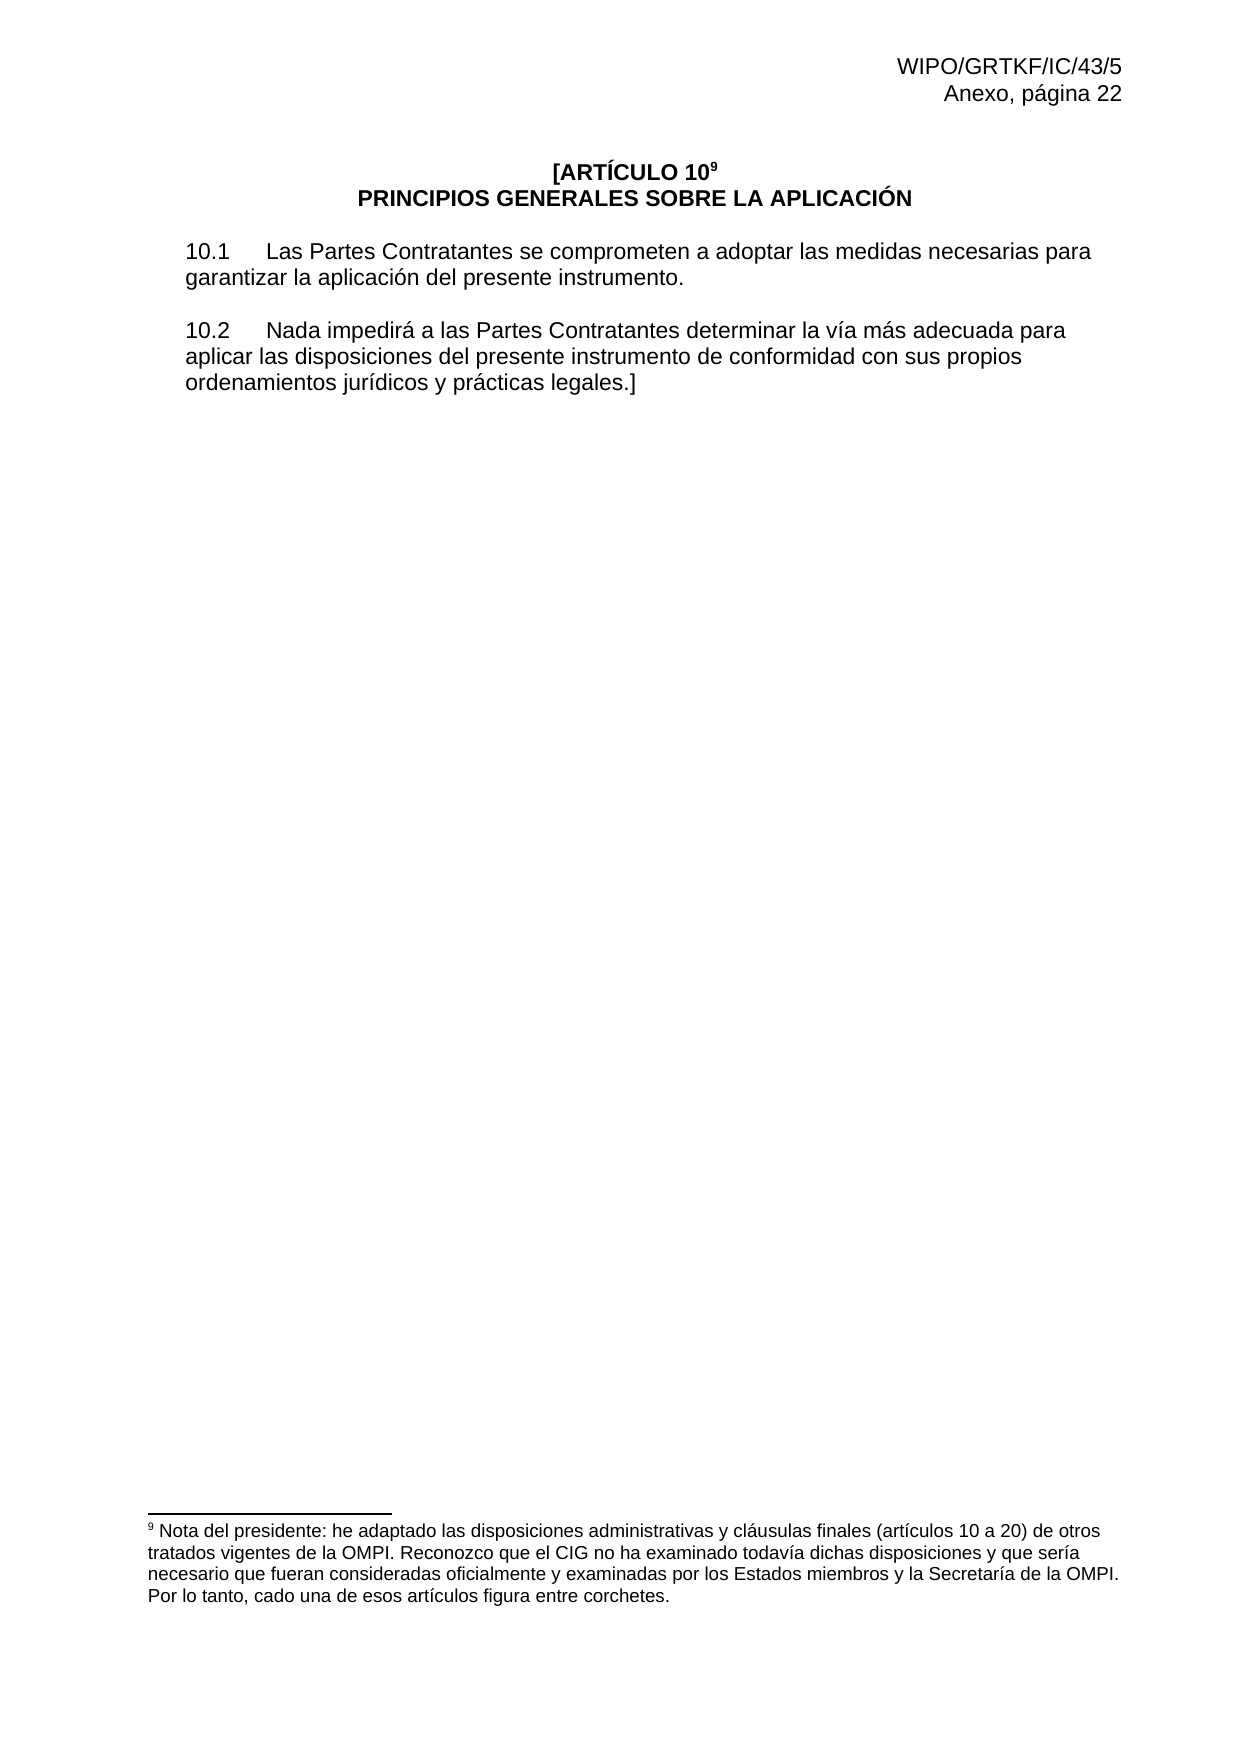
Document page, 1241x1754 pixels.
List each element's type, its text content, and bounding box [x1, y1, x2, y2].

text PRINCIPIOS GENERALES SOBRE LA APLICACIÓN [148, 185, 1122, 211]
text 10.2 Nada impedirá a las Partes Contratantes determinar la vía más adecuada para aplicar las disposiciones del presente instrumento de conformidad con sus propios ordenamientos jurídicos y prácticas legales.] [185, 317, 1122, 396]
text 10.1 Las Partes Contratantes se comprometen a adoptar las medidas necesarias para garantizar la aplicación del presente instrumento. [185, 238, 1122, 290]
text [ARTÍCULO 10 [148, 158, 1122, 185]
